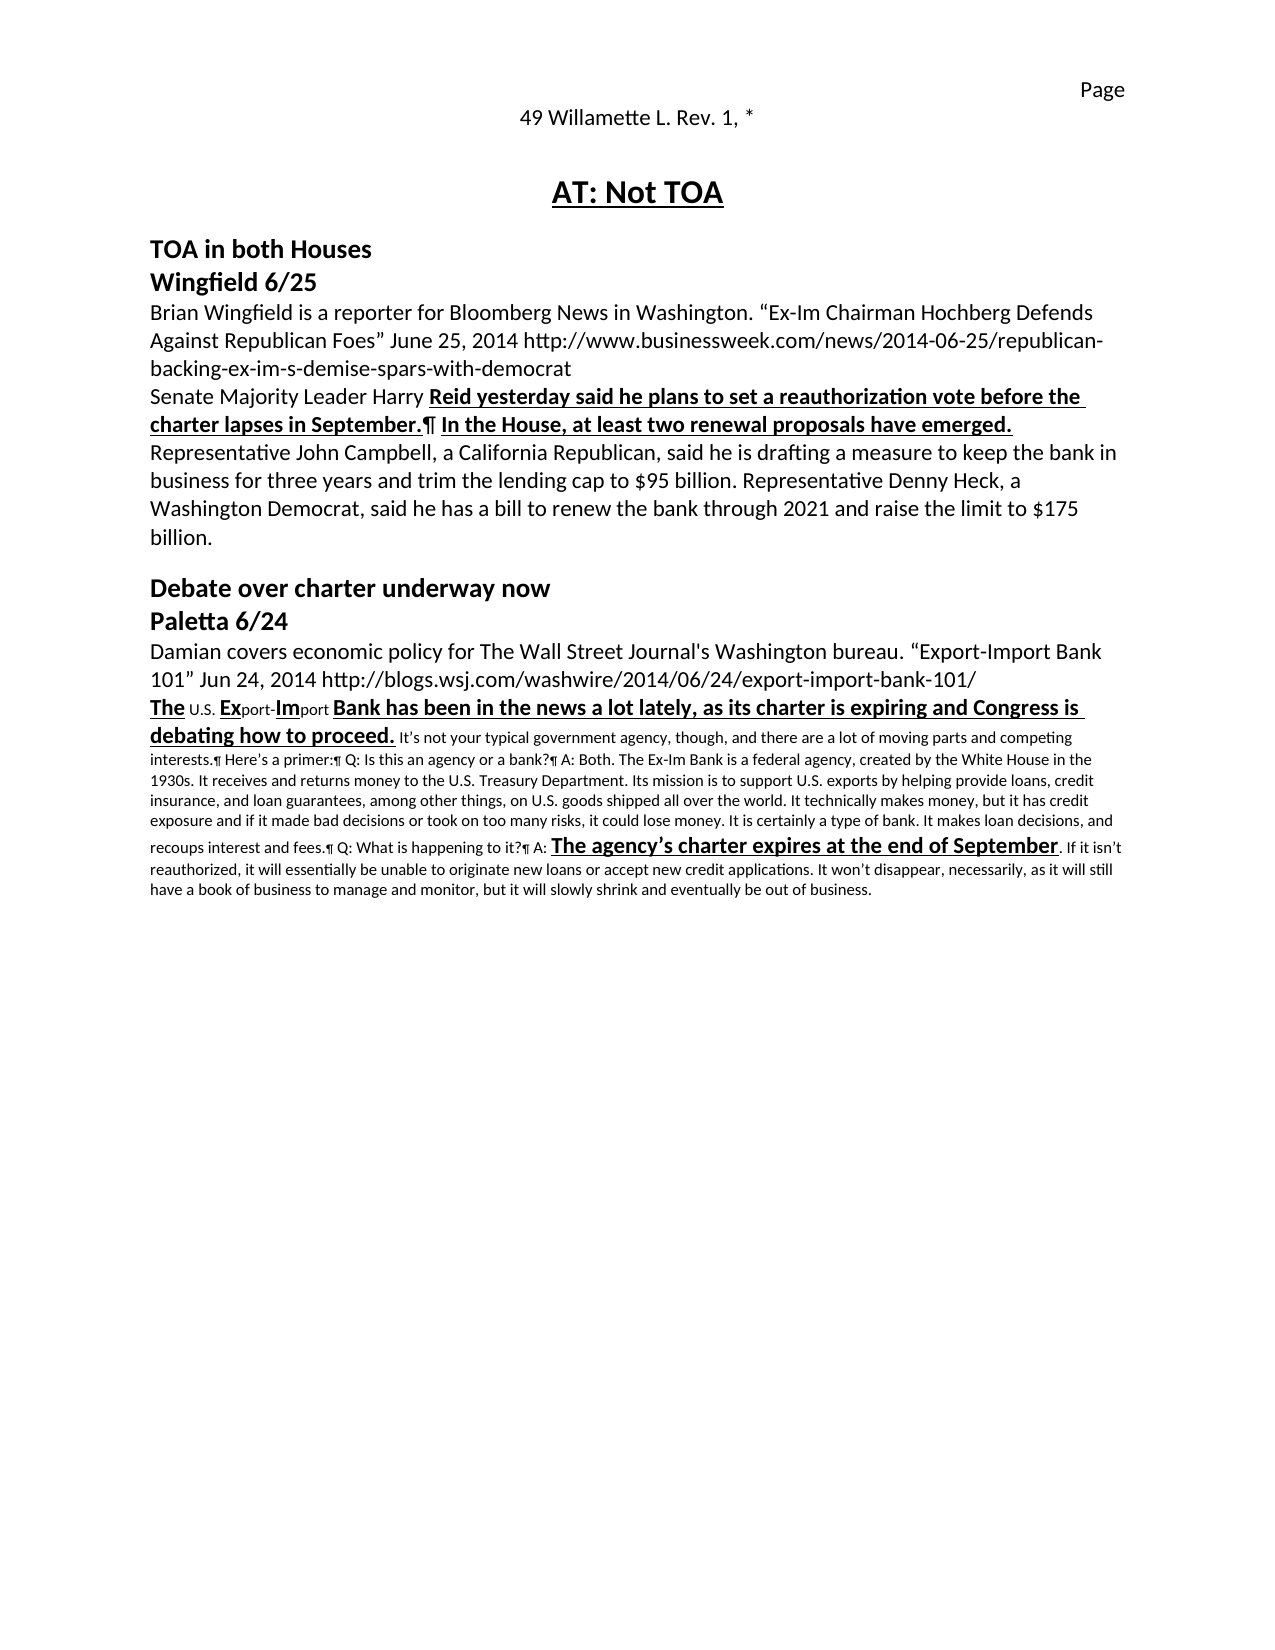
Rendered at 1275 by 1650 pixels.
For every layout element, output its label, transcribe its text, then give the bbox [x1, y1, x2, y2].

text Paletta 6/24 [150, 604, 1125, 637]
subtitle AT: Not TOA [150, 171, 1125, 212]
text Wingfield 6/25 [150, 265, 1125, 298]
text Brian Wingfield is a reporter for Bloomberg News in Washington. “Ex-Im Chairman Hochberg Defends Against Republican Foes” June 25, 2014 http://www.businessweek.com/news/2014-06-25/republican-backing-ex-im-s-demise-spars-with-democrat [150, 298, 1125, 382]
subtitle Debate over charter underway now [150, 571, 1125, 604]
text The U.S. Export-Import Bank has been in the news a lot lately, as its charter is expiring and Congress is debating how to proceed. It’s not your typical government agency, though, and there are a lot of moving parts and competing interests.¶ Here’s a primer:¶ Q: Is this an agency or a bank?¶ A: Both. The Ex-Im Bank is a federal agency, created by the White House in the 1930s. It receives and returns money to the U.S. Treasury Department. Its mission is to support U.S. exports by helping provide loans, credit insurance, and loan guarantees, among other things, on U.S. goods shipped all over the world. It technically makes money, but it has credit exposure and if it made bad decisions or took on too many risks, it could lose money. It is certainly a type of bank. It makes loan decisions, and recoups interest and fees.¶ Q: What is happening to it?¶ A: The agency’s charter expires at the end of September. If it isn’t reauthorized, it will essentially be unable to originate new loans or accept new credit applications. It won’t disappear, necessarily, as it will still have a book of business to manage and monitor, but it will slowly shrink and eventually be out of business. [150, 693, 1125, 899]
text Damian covers economic policy for The Wall Street Journal's Washington bureau. “Export-Import Bank 101” Jun 24, 2014 http://blogs.wsj.com/washwire/2014/06/24/export-import-bank-101/ [150, 637, 1125, 693]
text Senate Majority Leader Harry Reid yesterday said he plans to set a reauthorization vote before the charter lapses in September.¶ In the House, at least two renewal proposals have emerged. Representative John Campbell, a California Republican, said he is drafting a measure to keep the bank in business for three years and trim the lending cap to $95 billion. Representative Denny Heck, a Washington Democrat, said he has a bill to renew the bank through 2021 and raise the limit to $175 billion. [150, 382, 1125, 551]
subtitle TOA in both Houses [150, 232, 1125, 265]
